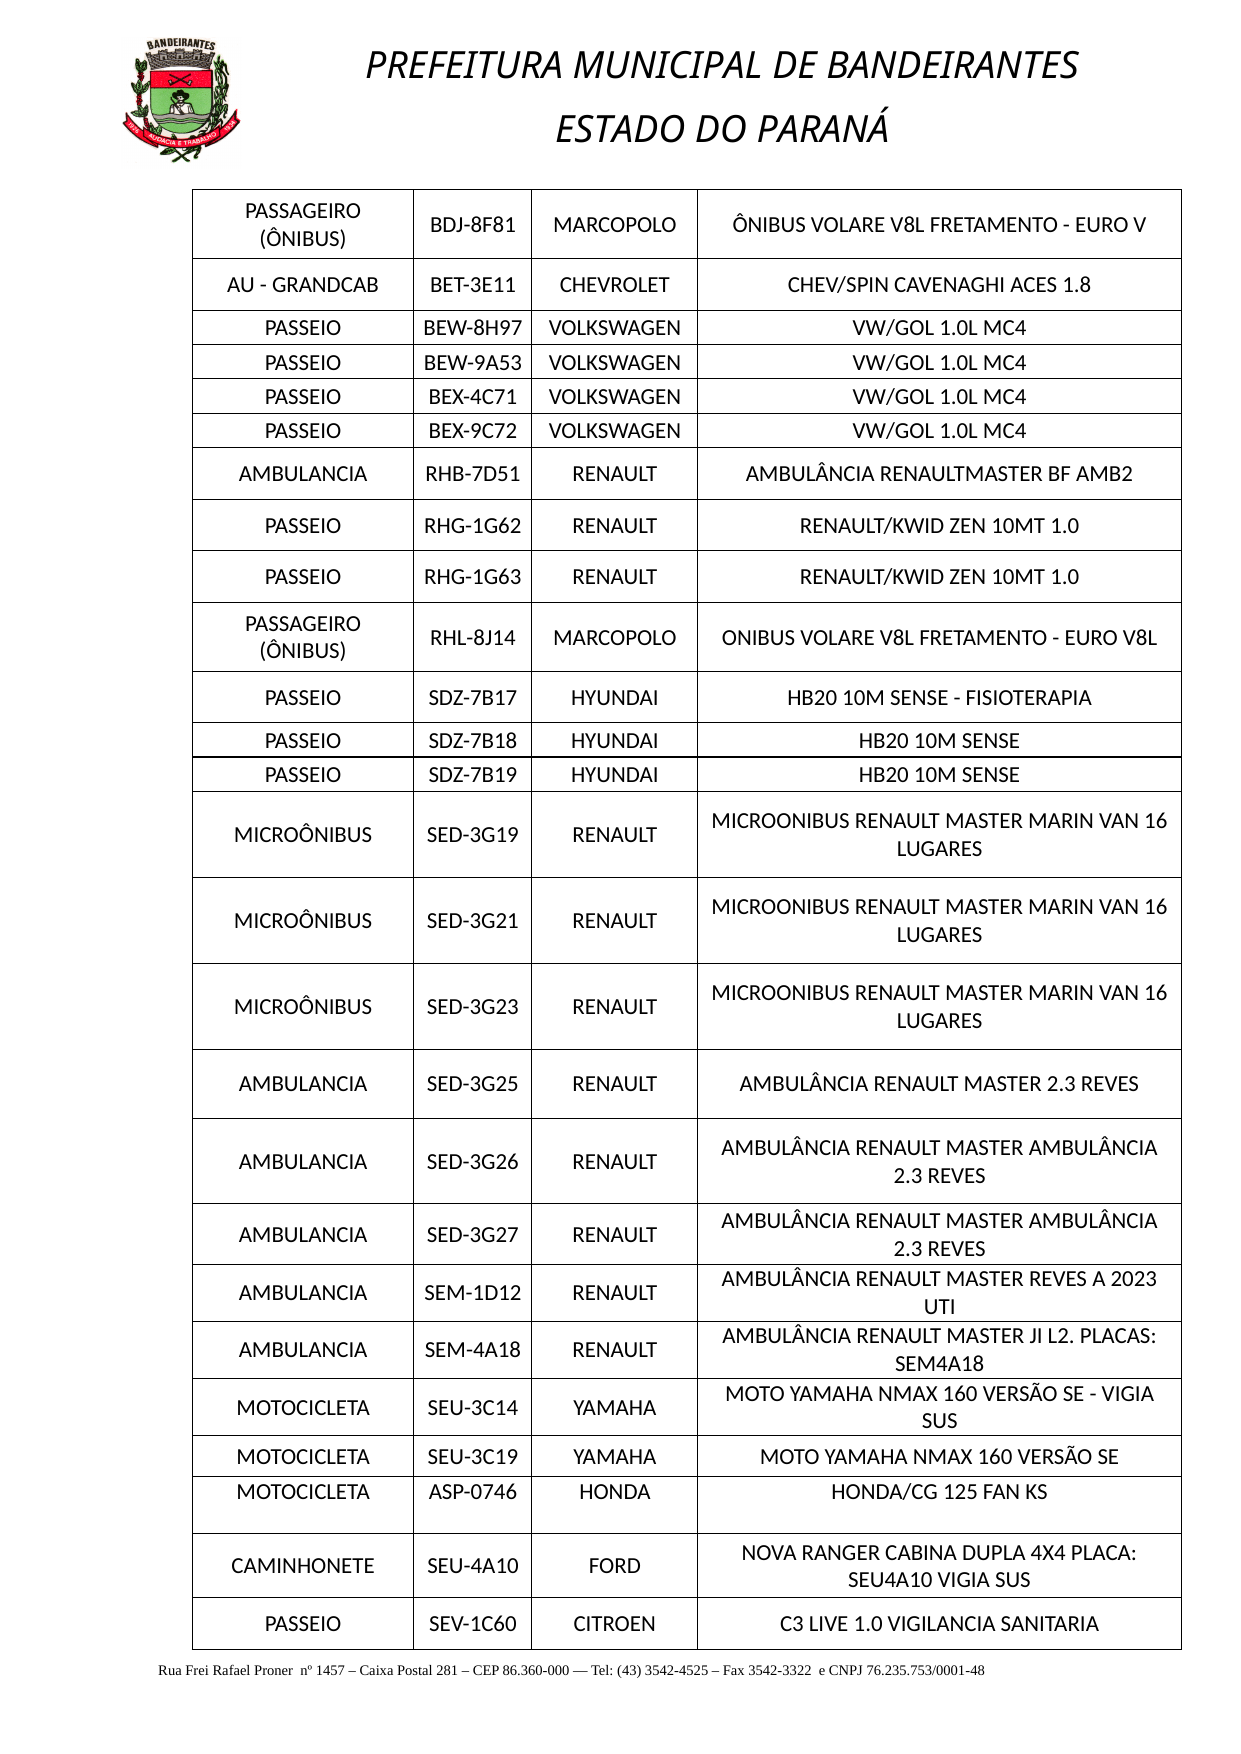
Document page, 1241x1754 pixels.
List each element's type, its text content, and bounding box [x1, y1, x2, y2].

table_cell YAMAHA [532, 1436, 697, 1476]
table_cell SDZ-7B18 [414, 723, 531, 756]
table_cell SED-3G23 [414, 964, 531, 1049]
table_cell HONDA [532, 1477, 697, 1533]
table_cell RENAULT [532, 448, 697, 499]
table_cell SEU-3C19 [414, 1436, 531, 1476]
table_cell MARCOPOLO [532, 603, 697, 671]
table_cell PASSEIO [193, 414, 413, 447]
table_cell AMBULÂNCIA RENAULT MASTER AMBULÂNCIA 2.3 REVES [698, 1119, 1181, 1203]
table_cell VOLKSWAGEN [532, 414, 697, 447]
table_cell SEM-4A18 [414, 1322, 531, 1378]
table_cell PASSEIO [193, 500, 413, 550]
table_cell RENAULT [532, 1119, 697, 1203]
table_cell VW/GOL 1.0L MC4 [698, 311, 1181, 344]
table_cell AMBULÂNCIA RENAULT MASTER JI L2. PLACAS: SEM4A18 [698, 1322, 1181, 1378]
table_cell AMBULANCIA [193, 1204, 413, 1263]
table_cell AMBULÂNCIA RENAULT MASTER REVES A 2023 UTI [698, 1265, 1181, 1321]
table_cell RHG-1G62 [414, 500, 531, 550]
table_cell SEU-4A10 [414, 1534, 531, 1597]
table_cell AMBULANCIA [193, 1050, 413, 1117]
table_cell MOTOCICLETA [193, 1436, 413, 1476]
table_cell RENAULT [532, 1265, 697, 1321]
table_cell AMBULANCIA [193, 448, 413, 499]
table_cell VOLKSWAGEN [532, 379, 697, 413]
table_cell ÔNIBUS VOLARE V8L FRETAMENTO - EURO V [698, 190, 1181, 258]
table_cell MICROÔNIBUS [193, 792, 413, 877]
table_cell BEW-8H97 [414, 311, 531, 344]
table_cell MOTO YAMAHA NMAX 160 VERSÃO SE [698, 1436, 1181, 1476]
table_cell RHG-1G63 [414, 551, 531, 602]
table_cell HYUNDAI [532, 723, 697, 756]
table_cell MICROÔNIBUS [193, 964, 413, 1049]
table_cell PASSEIO [193, 1598, 413, 1649]
table_cell SDZ-7B17 [414, 672, 531, 722]
table_cell RENAULT [532, 1322, 697, 1378]
table_cell RENAULT [532, 551, 697, 602]
table_cell HYUNDAI [532, 672, 697, 722]
table_cell MOTO YAMAHA NMAX 160 VERSÃO SE - VIGIA SUS [698, 1379, 1181, 1435]
table_cell CHEVROLET [532, 259, 697, 309]
table_cell RENAULT [532, 792, 697, 877]
table_cell AMBULÂNCIA RENAULT MASTER AMBULÂNCIA 2.3 REVES [698, 1204, 1181, 1263]
table_cell AMBULÂNCIA RENAULTMASTER BF AMB2 [698, 448, 1181, 499]
table_cell SEU-3C14 [414, 1379, 531, 1435]
table_cell MOTOCICLETA [193, 1477, 413, 1533]
table_cell HB20 10M SENSE [698, 723, 1181, 756]
table_cell AMBULÂNCIA RENAULT MASTER 2.3 REVES [698, 1050, 1181, 1117]
table_cell HB20 10M SENSE - FISIOTERAPIA [698, 672, 1181, 722]
table_cell SEM-1D12 [414, 1265, 531, 1321]
table_cell HONDA/CG 125 FAN KS [698, 1477, 1181, 1533]
table_cell PASSEIO [193, 345, 413, 378]
table_cell YAMAHA [532, 1379, 697, 1435]
picture [121, 37, 242, 169]
table_cell SED-3G27 [414, 1204, 531, 1263]
table_cell MICROONIBUS RENAULT MASTER MARIN VAN 16 LUGARES [698, 878, 1181, 963]
table_cell SED-3G19 [414, 792, 531, 877]
table_cell CITROEN [532, 1598, 697, 1649]
table_cell PASSEIO [193, 672, 413, 722]
table_cell RHL-8J14 [414, 603, 531, 671]
table_cell SEV-1C60 [414, 1598, 531, 1649]
table_cell PASSEIO [193, 311, 413, 344]
table_cell PASSEIO [193, 758, 413, 791]
table_cell HB20 10M SENSE [698, 758, 1181, 791]
table_cell AMBULANCIA [193, 1119, 413, 1203]
table_cell PASSEIO [193, 723, 413, 756]
table_cell RENAULT/KWID ZEN 10MT 1.0 [698, 551, 1181, 602]
table_cell BEW-9A53 [414, 345, 531, 378]
table_cell HYUNDAI [532, 758, 697, 791]
table_cell AMBULANCIA [193, 1322, 413, 1378]
table_cell NOVA RANGER CABINA DUPLA 4X4 PLACA: SEU4A10 VIGIA SUS [698, 1534, 1181, 1597]
table_cell AU - GRANDCAB [193, 259, 413, 309]
table_cell RHB-7D51 [414, 448, 531, 499]
table_cell SDZ-7B19 [414, 758, 531, 791]
table_cell BDJ-8F81 [414, 190, 531, 258]
table_cell VOLKSWAGEN [532, 311, 697, 344]
table_cell PASSEIO [193, 551, 413, 602]
table_cell FORD [532, 1534, 697, 1597]
table_cell SED-3G21 [414, 878, 531, 963]
table_cell RENAULT [532, 1050, 697, 1117]
table_cell SED-3G26 [414, 1119, 531, 1203]
table_cell CAMINHONETE [193, 1534, 413, 1597]
table_cell RENAULT [532, 878, 697, 963]
table_cell MARCOPOLO [532, 190, 697, 258]
table_cell VOLKSWAGEN [532, 345, 697, 378]
table_cell PASSAGEIRO (ÔNIBUS) [193, 190, 413, 258]
table_cell CHEV/SPIN CAVENAGHI ACES 1.8 [698, 259, 1181, 309]
table_cell PASSEIO [193, 379, 413, 413]
table_cell MICROONIBUS RENAULT MASTER MARIN VAN 16 LUGARES [698, 792, 1181, 877]
table_cell MICROONIBUS RENAULT MASTER MARIN VAN 16 LUGARES [698, 964, 1181, 1049]
table_cell PASSAGEIRO (ÔNIBUS) [193, 603, 413, 671]
table_cell ASP-0746 [414, 1477, 531, 1533]
table_cell ONIBUS VOLARE V8L FRETAMENTO - EURO V8L [698, 603, 1181, 671]
table_cell RENAULT/KWID ZEN 10MT 1.0 [698, 500, 1181, 550]
table_cell RENAULT [532, 964, 697, 1049]
table_cell BET-3E11 [414, 259, 531, 309]
table_cell AMBULANCIA [193, 1265, 413, 1321]
table_cell VW/GOL 1.0L MC4 [698, 379, 1181, 413]
table_cell RENAULT [532, 500, 697, 550]
table_cell BEX-9C72 [414, 414, 531, 447]
table_cell BEX-4C71 [414, 379, 531, 413]
table_cell RENAULT [532, 1204, 697, 1263]
table_cell C3 LIVE 1.0 VIGILANCIA SANITARIA [698, 1598, 1181, 1649]
table_cell MICROÔNIBUS [193, 878, 413, 963]
table_cell VW/GOL 1.0L MC4 [698, 414, 1181, 447]
table_cell VW/GOL 1.0L MC4 [698, 345, 1181, 378]
table_cell MOTOCICLETA [193, 1379, 413, 1435]
table_cell SED-3G25 [414, 1050, 531, 1117]
